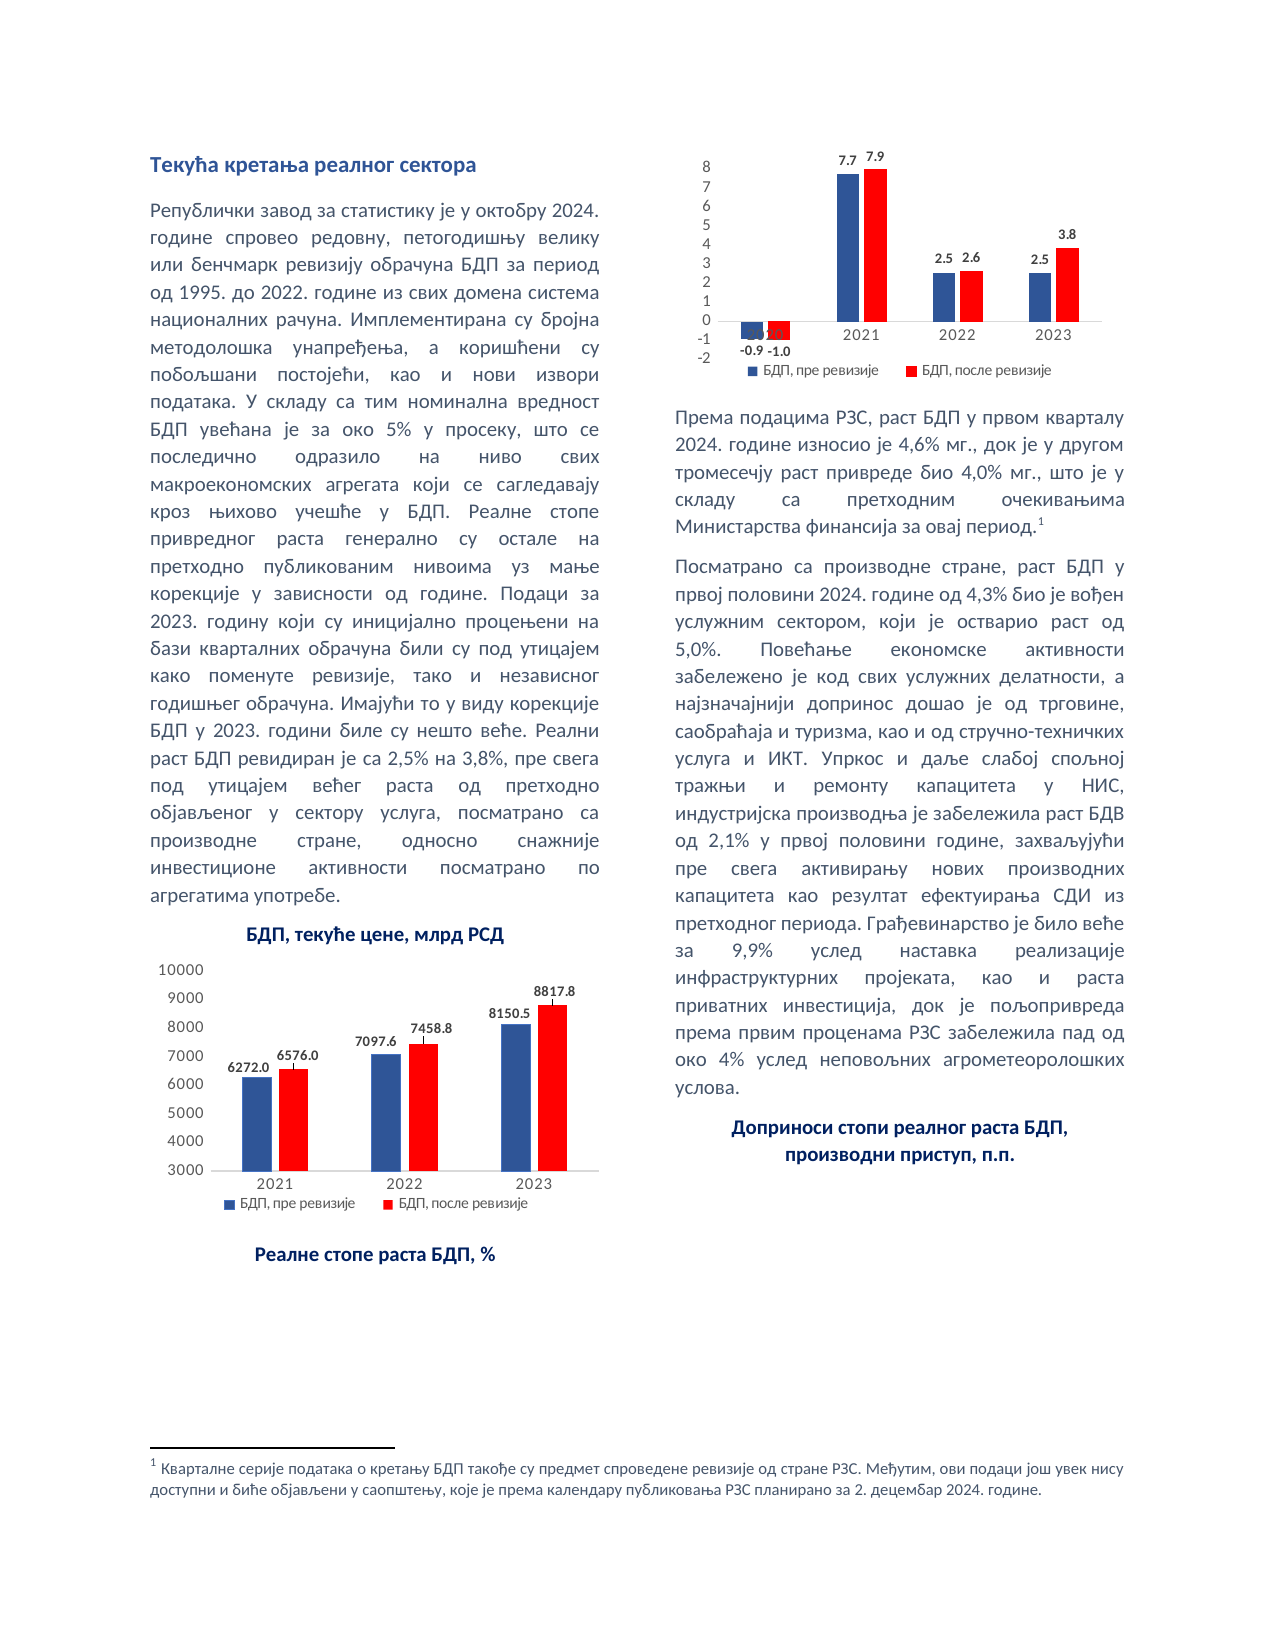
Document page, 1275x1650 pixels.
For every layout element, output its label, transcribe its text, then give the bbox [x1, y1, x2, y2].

text Према подацима РЗС, раст БДП у првом кварталу 2024. године износио је 4,6% мг., док је у другом тромесечју раст привреде био 4,0% мг., што је у складу са претходним очекивањима Министарства финансија за овај период. [675, 404, 1125, 539]
text Републички завод за статистику је у октобру 2024. године спровео редовну, петогодишњу велику или бенчмарк ревизију обрачуна БДП за период од 1995. до 2022. године из свих домена система националних рачуна. Имплементирана су бројна методолошка унапређења, а коришћени су побољшани постојећи, као и нови извори података. У складу са тим номинална вредност БДП увећана је за око 5% у просеку, што се последично одразило на ниво свих макроекономских агрегата који се сагледавају кроз њихово учешће у БДП. Реалне стопе привредног раста генерално су остале на претходно публикованим нивоима уз мање корекције у зависности од године. Подаци за 2023. годину који су иницијално процењени на бази кварталних обрачуна били су под утицајем како поменуте ревизије, тако и независног годишњег обрачуна. Имајући то у виду корекције БДП у 2023. години биле су нешто веће. Реални раст БДП ревидиран је са 2,5% на 3,8%, пре свега под утицајем већег раста од претходно објављеног у сектору услуга, посматрано са производне стране, односно снажније инвестиционе активности посматрано по агрегатима употребе. [150, 197, 600, 907]
text БДП, текуће цене, млрд РСД [150, 922, 600, 947]
text Доприноси стопи реалног раста БДП, производни приступ, п.п. [675, 1114, 1125, 1167]
text Реалне стопе раста БДП, % [150, 1242, 600, 1267]
text Текућа кретања реалног сектора [150, 150, 600, 178]
text Посматрано са производне стране, раст БДП у првој половини 2024. године од 4,3% био је вођен услужним сектором, који је остварио раст од 5,0%. Повећање економске активности забележено је код свих услужних делатности, а најзначајнији допринос дошао је од трговине, саобраћаја и туризма, као и од стручно-техничких услуга и ИКТ. Упркос и даље слабој спољној тражњи и ремонту капацитета у НИС, индустријска производња је забележила раст БДВ од 2,1% у првој половини године, захваљујући пре свега активирању нових производних капацитета као резултат ефектуирања СДИ из претходног периода. Грађевинарство је било веће за 9,9% услед наставка реализације инфраструктурних пројеката, као и раста приватних инвестиција, док је пољопривреда према првим проценама РЗС забележила пад од око 4% услед неповољних агрометеоролошких услова. [675, 553, 1125, 1099]
